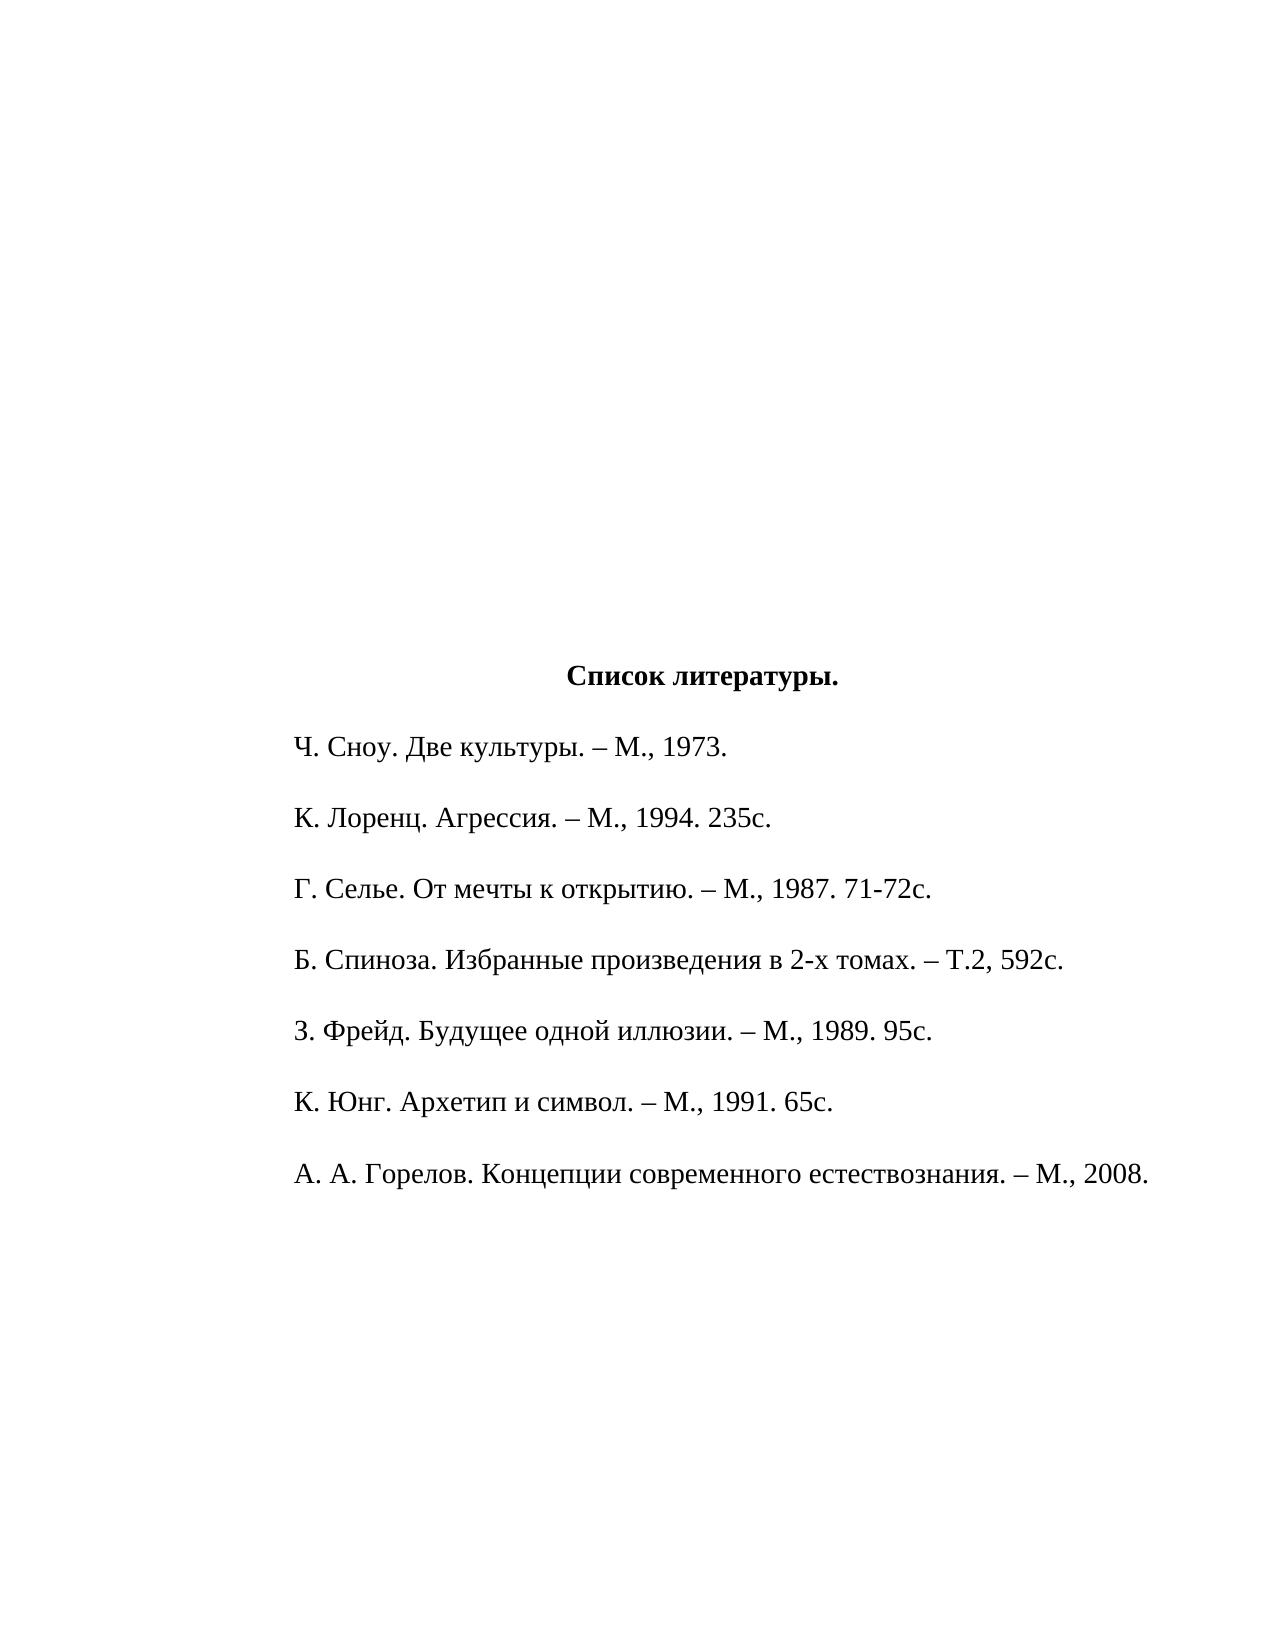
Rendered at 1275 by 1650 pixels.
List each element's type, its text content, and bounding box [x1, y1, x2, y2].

text К. Лоренц. Агрессия. – М., 1994. 235с. [223, 800, 1186, 833]
text Б. Спиноза. Избранные произведения в 2-х томах. – Т.2, 592с. [223, 942, 1186, 976]
text Список литературы. [148, 658, 1186, 691]
text К. Юнг. Архетип и символ. – М., 1991. 65с. [223, 1084, 1186, 1118]
text З. Фрейд. Будущее одной иллюзии. – М., 1989. 95с. [223, 1013, 1186, 1047]
text Ч. Сноу. Две культуры. – М., 1973. [223, 729, 1186, 762]
text А. А. Горелов. Концепции современного естествознания. – М., 2008. [223, 1156, 1186, 1189]
text Г. Селье. От мечты к открытию. – М., 1987. 71-72с. [223, 871, 1186, 905]
